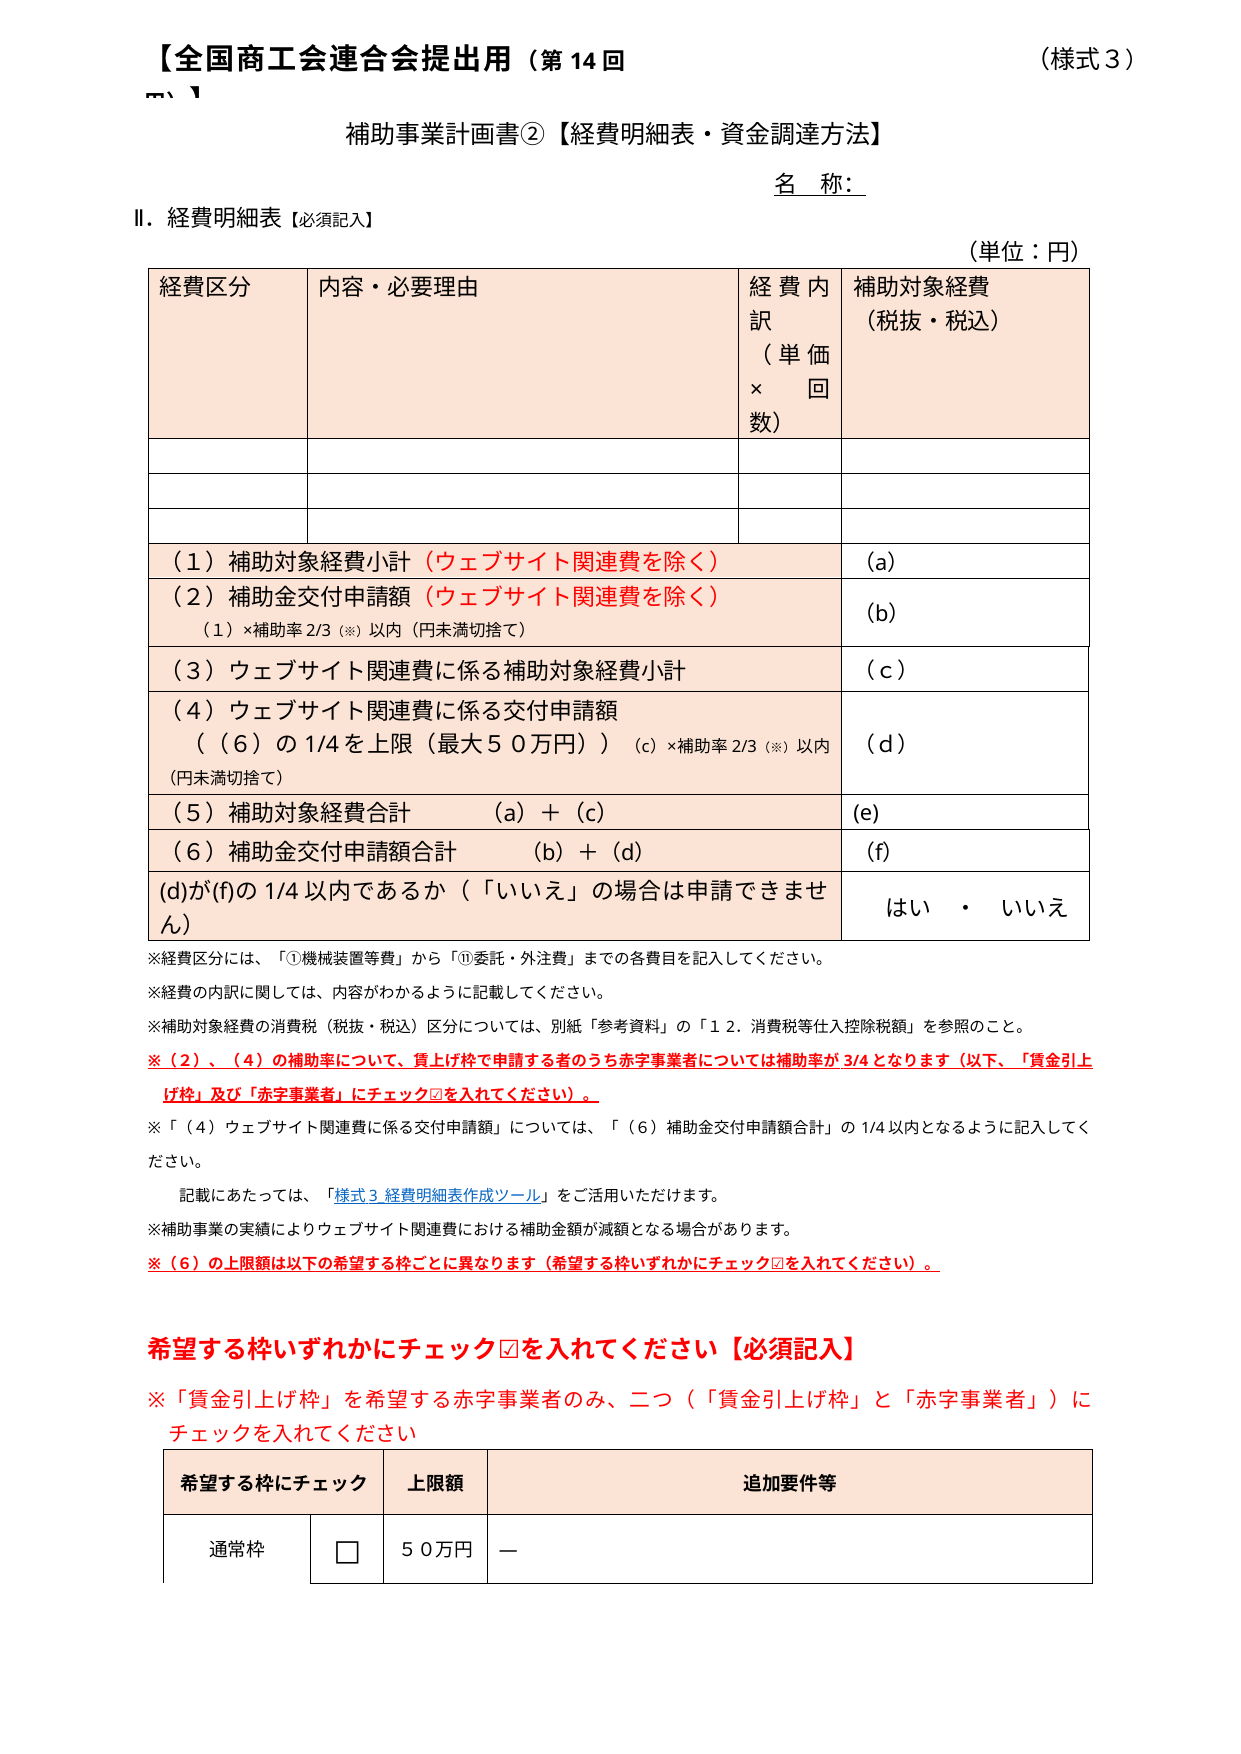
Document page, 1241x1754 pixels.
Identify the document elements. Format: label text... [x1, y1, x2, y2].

table_cell [842, 509, 1089, 543]
table_cell [308, 509, 738, 543]
table_cell [739, 509, 841, 543]
table_cell [149, 474, 307, 508]
table_cell [739, 474, 841, 508]
table_cell （b） [842, 579, 1089, 646]
text ※「賃金引上げ枠」を希望する赤字事業者のみ、二つ（「賃金引上げ枠」と「赤字事業者」）にチェックを入れてください [148, 1381, 1092, 1449]
table_cell ５０万円 [384, 1515, 487, 1583]
table_cell （１）補助対象経費小計（ウェブサイト関連費を除く） [149, 544, 841, 577]
table_cell [149, 509, 307, 543]
table_cell [308, 439, 738, 473]
table_header 内容・必要理由 [308, 269, 738, 438]
table_header 経費区分 [149, 269, 307, 438]
text ※（２）、（４）の補助率について、賃上げ枠で申請する者のうち赤字事業者については補助率が3/4となります（以下、「賃金引上げ枠」及び「赤字事業者」にチェック☑を入れてください）。 [148, 1069, 1092, 1110]
table_header 上限額 [384, 1450, 487, 1514]
table_cell (e) [842, 795, 1088, 829]
table_cell 通常枠 [164, 1515, 310, 1583]
table_header 経費内訳 （単価×回数） [739, 269, 841, 438]
table_cell [308, 474, 738, 508]
table_cell （４）ウェブサイト関連費に係る交付申請額 （（６）の1/4を上限（最大５０万円））（c）×補助率2/3（※）以内（円未満切捨て） [149, 692, 841, 794]
table_header 補助対象経費 （税抜・税込） [842, 269, 1089, 438]
text （単位：円） [148, 234, 1092, 268]
text ※経費区分には、「①機械装置等費」から「⑪委託・外注費」までの各費目を記入してください。 [148, 941, 1092, 975]
table_cell [739, 439, 841, 473]
table_cell [842, 439, 1089, 473]
table_cell （３）ウェブサイト関連費に係る補助対象経費小計 [149, 647, 841, 691]
text ※経費の内訳に関しては、内容がわかるように記載してください。 [148, 975, 1092, 1009]
table_cell （a） [842, 544, 1089, 577]
text 希望する枠いずれかにチェック☑を入れてください【必須記入】 [148, 1313, 1092, 1381]
table_header 希望する枠にチェック [164, 1450, 383, 1514]
text 記載にあたっては、「様式3_経費明細表作成ツール」をご活用いただけます。 [148, 1178, 1092, 1212]
table_cell （f） [842, 830, 1089, 871]
table_cell [842, 474, 1089, 508]
table_cell [149, 439, 307, 473]
text ※（２）、（４）の補助率について、賃上げ枠で申請する者のうち赤字事業者については補助率が3/4となります（以下、「賃金引上げ枠」及び「赤字事業者」にチェック☑を入れてください）。 [148, 1043, 1092, 1068]
text ※補助対象経費の消費税（税抜・税込）区分については、別紙「参考資料」の「１2．消費税等仕入控除税額」を参照のこと。 [148, 1009, 1092, 1043]
text 補助事業計画書②【経費明細表・資金調達方法】 [148, 98, 1092, 166]
table_cell （ｃ） [842, 647, 1088, 691]
table_cell ― [488, 1515, 1092, 1583]
text ※補助事業の実績によりウェブサイト関連費における補助金額が減額となる場合があります。 [148, 1212, 1092, 1246]
text ※「（４）ウェブサイト関連費に係る交付申請額」については、「（６）補助金交付申請額合計」の1/4以内となるように記入してください。 [148, 1110, 1092, 1178]
table_cell （ｄ） [842, 692, 1088, 794]
table_cell （５）補助対象経費合計 （a）＋（c） [149, 795, 841, 829]
text ※（６）の上限額は以下の希望する枠ごとに異なります（希望する枠いずれかにチェック☑を入れてください）。 [148, 1246, 1092, 1279]
table_cell はい ・ いいえ [842, 872, 1089, 940]
text 名 称： [591, 166, 1093, 200]
table_cell （２）補助金交付申請額（ウェブサイト関連費を除く） （１）×補助率2/3（※）以内（円未満切捨て） [149, 579, 841, 646]
table_header 追加要件等 [488, 1450, 1092, 1514]
table_cell (d)が(f)の1/4以内であるか（「いいえ」の場合は申請できません） [149, 872, 841, 940]
table_cell （６）補助金交付申請額合計 （b）＋（d） [149, 830, 841, 871]
table_cell □ [311, 1515, 383, 1583]
text Ⅱ．経費明細表【必須記入】 [133, 200, 1092, 234]
